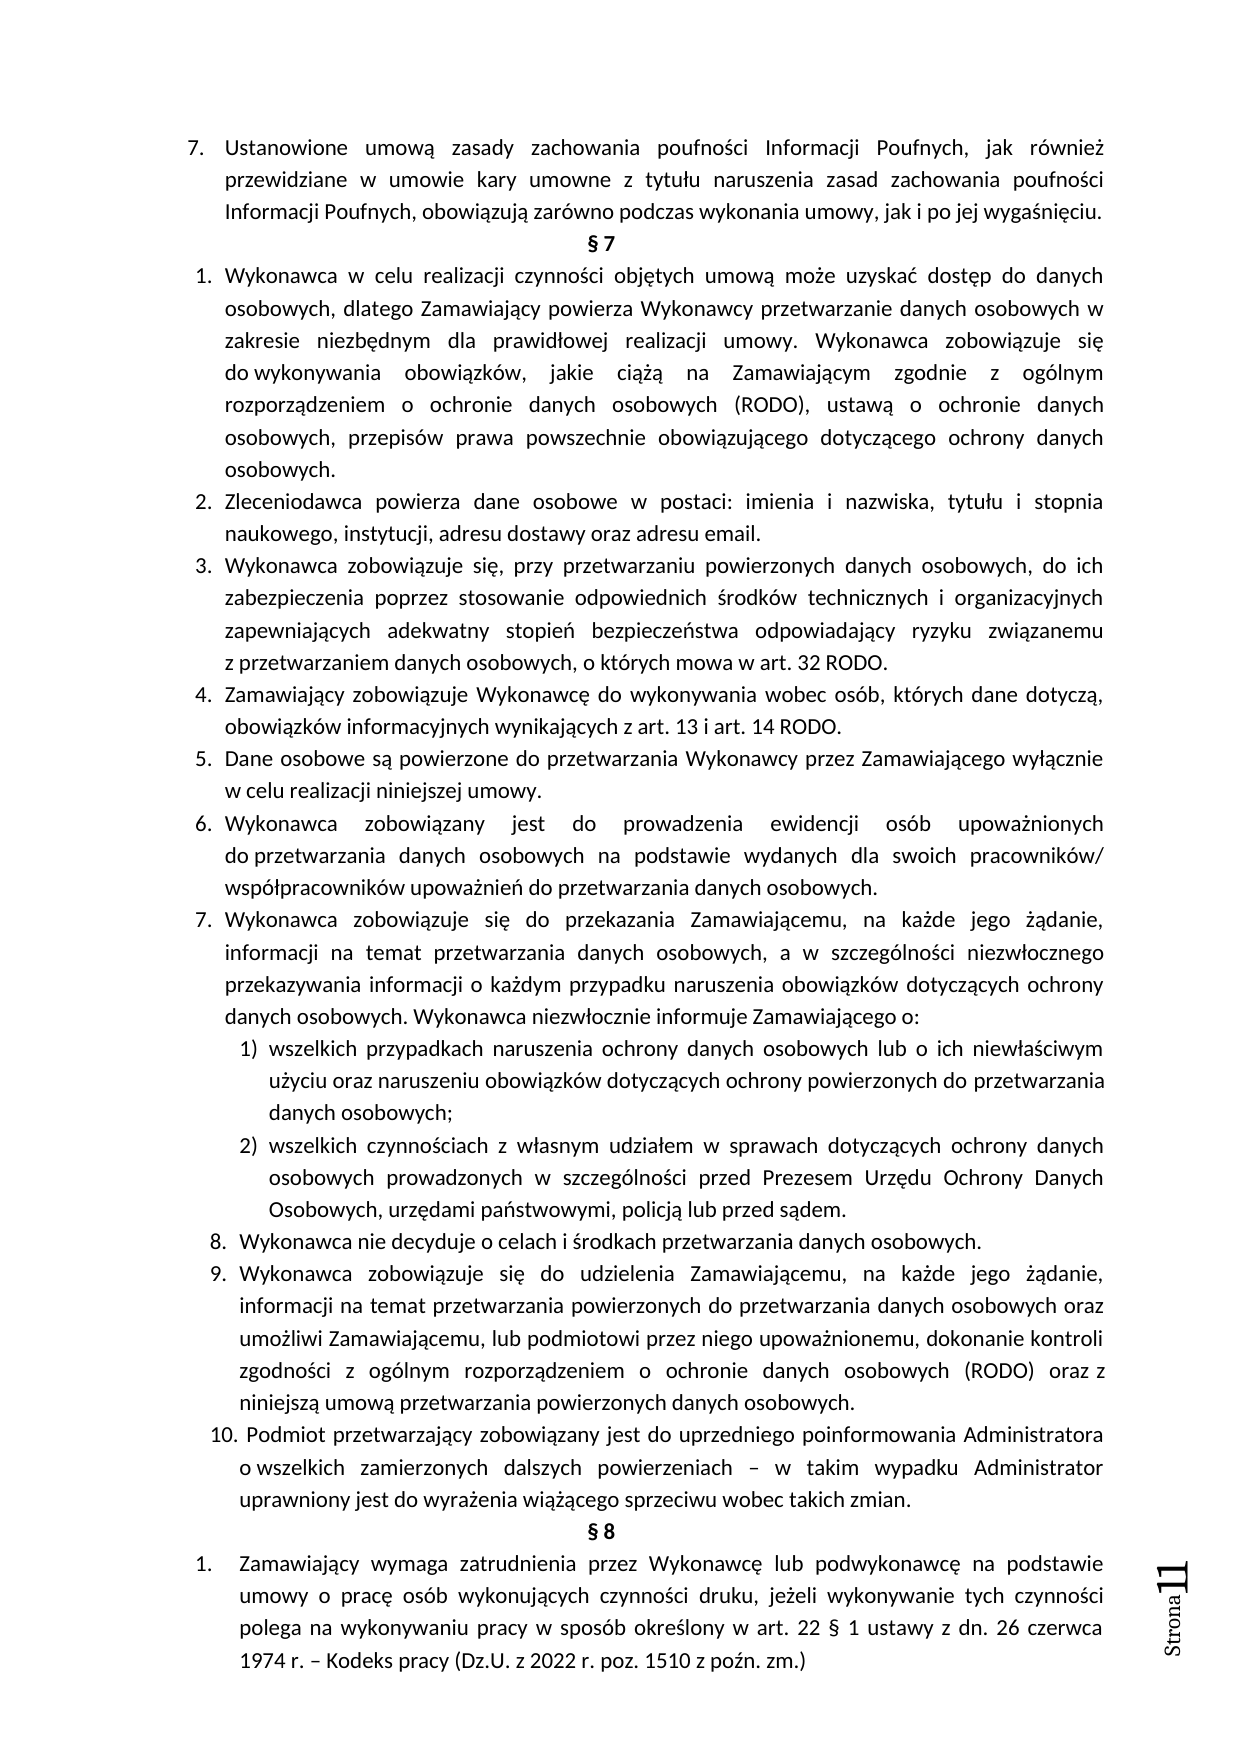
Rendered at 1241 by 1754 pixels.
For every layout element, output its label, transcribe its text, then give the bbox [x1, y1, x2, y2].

list Dane osobowe są powierzone do przetwarzania Wykonawcy przez Zamawiającego wyłącznie w celu realizacji niniejszej umowy. [195, 744, 1105, 805]
list Wykonawca w celu realizacji czynności objętych umową może uzyskać dostęp do danych osobowych, dlatego Zamawiający powierza Wykonawcy przetwarzanie danych osobowych w zakresie niezbędnym dla prawidłowej realizacji umowy. Wykonawca zobowiązuje się do wykonywania obowiązków, jakie ciążą na Zamawiającym zgodnie z ogólnym rozporządzeniem o ochronie danych osobowych (RODO), ustawą o ochronie danych osobowych, przepisów prawa powszechnie obowiązującego dotyczącego ochrony danych osobowych. [195, 262, 1105, 483]
list Zamawiający zobowiązuje Wykonawcę do wykonywania wobec osób, których dane dotyczą, obowiązków informacyjnych wynikających z art. 13 i art. 14 RODO. [195, 680, 1105, 740]
list Zamawiający wymaga zatrudnienia przez Wykonawcę lub podwykonawcę na podstawie umowy o pracę osób wykonujących czynności druku, jeżeli wykonywanie tych czynności polega na wykonywaniu pracy w sposób określony w art. 22 § 1 ustawy z dn. 26 czerwca 1974 r. – Kodeks pracy (Dz.U. z 2022 r. poz. 1510 z poźn. zm.) [195, 1549, 1105, 1674]
list wszelkich czynnościach z własnym udziałem w sprawach dotyczących ochrony danych osobowych prowadzonych w szczególności przed Prezesem Urzędu Ochrony Danych Osobowych, urzędami państwowymi, policją lub przed sądem. [239, 1131, 1105, 1223]
text § 7 [587, 229, 1105, 257]
list Podmiot przetwarzający zobowiązany jest do uprzedniego poinformowania Administratora o wszelkich zamierzonych dalszych powierzeniach – w takim wypadku Administrator uprawniony jest do wyrażenia wiążącego sprzeciwu wobec takich zmian. [209, 1420, 1105, 1513]
list Wykonawca zobowiązuje się, przy przetwarzaniu powierzonych danych osobowych, do ich zabezpieczenia poprzez stosowanie odpowiednich środków technicznych i organizacyjnych zapewniających adekwatny stopień bezpieczeństwa odpowiadający ryzyku związanemu z przetwarzaniem danych osobowych, o których mowa w art. 32 RODO. [195, 551, 1105, 676]
list Wykonawca zobowiązany jest do prowadzenia ewidencji osób upoważnionych do przetwarzania danych osobowych na podstawie wydanych dla swoich pracowników/ współpracowników upoważnień do przetwarzania danych osobowych. [195, 809, 1105, 901]
list wszelkich przypadkach naruszenia ochrony danych osobowych lub o ich niewłaściwym użyciu oraz naruszeniu obowiązków dotyczących ochrony powierzonych do przetwarzania danych osobowych; [239, 1034, 1105, 1127]
list Wykonawca nie decyduje o celach i środkach przetwarzania danych osobowych. [209, 1227, 1105, 1255]
list Wykonawca zobowiązuje się do przekazania Zamawiającemu, na każde jego żądanie, informacji na temat przetwarzania danych osobowych, a w szczególności niezwłocznego przekazywania informacji o każdym przypadku naruszenia obowiązków dotyczących ochrony danych osobowych. Wykonawca niezwłocznie informuje Zamawiającego o: [195, 905, 1105, 1030]
list Zleceniodawca powierza dane osobowe w postaci: imienia i nazwiska, tytułu i stopnia naukowego, instytucji, adresu dostawy oraz adresu email. [195, 487, 1105, 547]
list Wykonawca zobowiązuje się do udzielenia Zamawiającemu, na każde jego żądanie, informacji na temat przetwarzania powierzonych do przetwarzania danych osobowych oraz umożliwi Zamawiającemu, lub podmiotowi przez niego upoważnionemu, dokonanie kontroli zgodności z ogólnym rozporządzeniem o ochronie danych osobowych (RODO) oraz z niniejszą umową przetwarzania powierzonych danych osobowych. [209, 1259, 1105, 1416]
list Ustanowione umową zasady zachowania poufności Informacji Poufnych, jak również przewidziane w umowie kary umowne z tytułu naruszenia zasad zachowania poufności Informacji Poufnych, obowiązują zarówno podczas wykonania umowy, jak i po jej wygaśnięciu. [187, 133, 1105, 225]
text § 8 [587, 1517, 1105, 1545]
